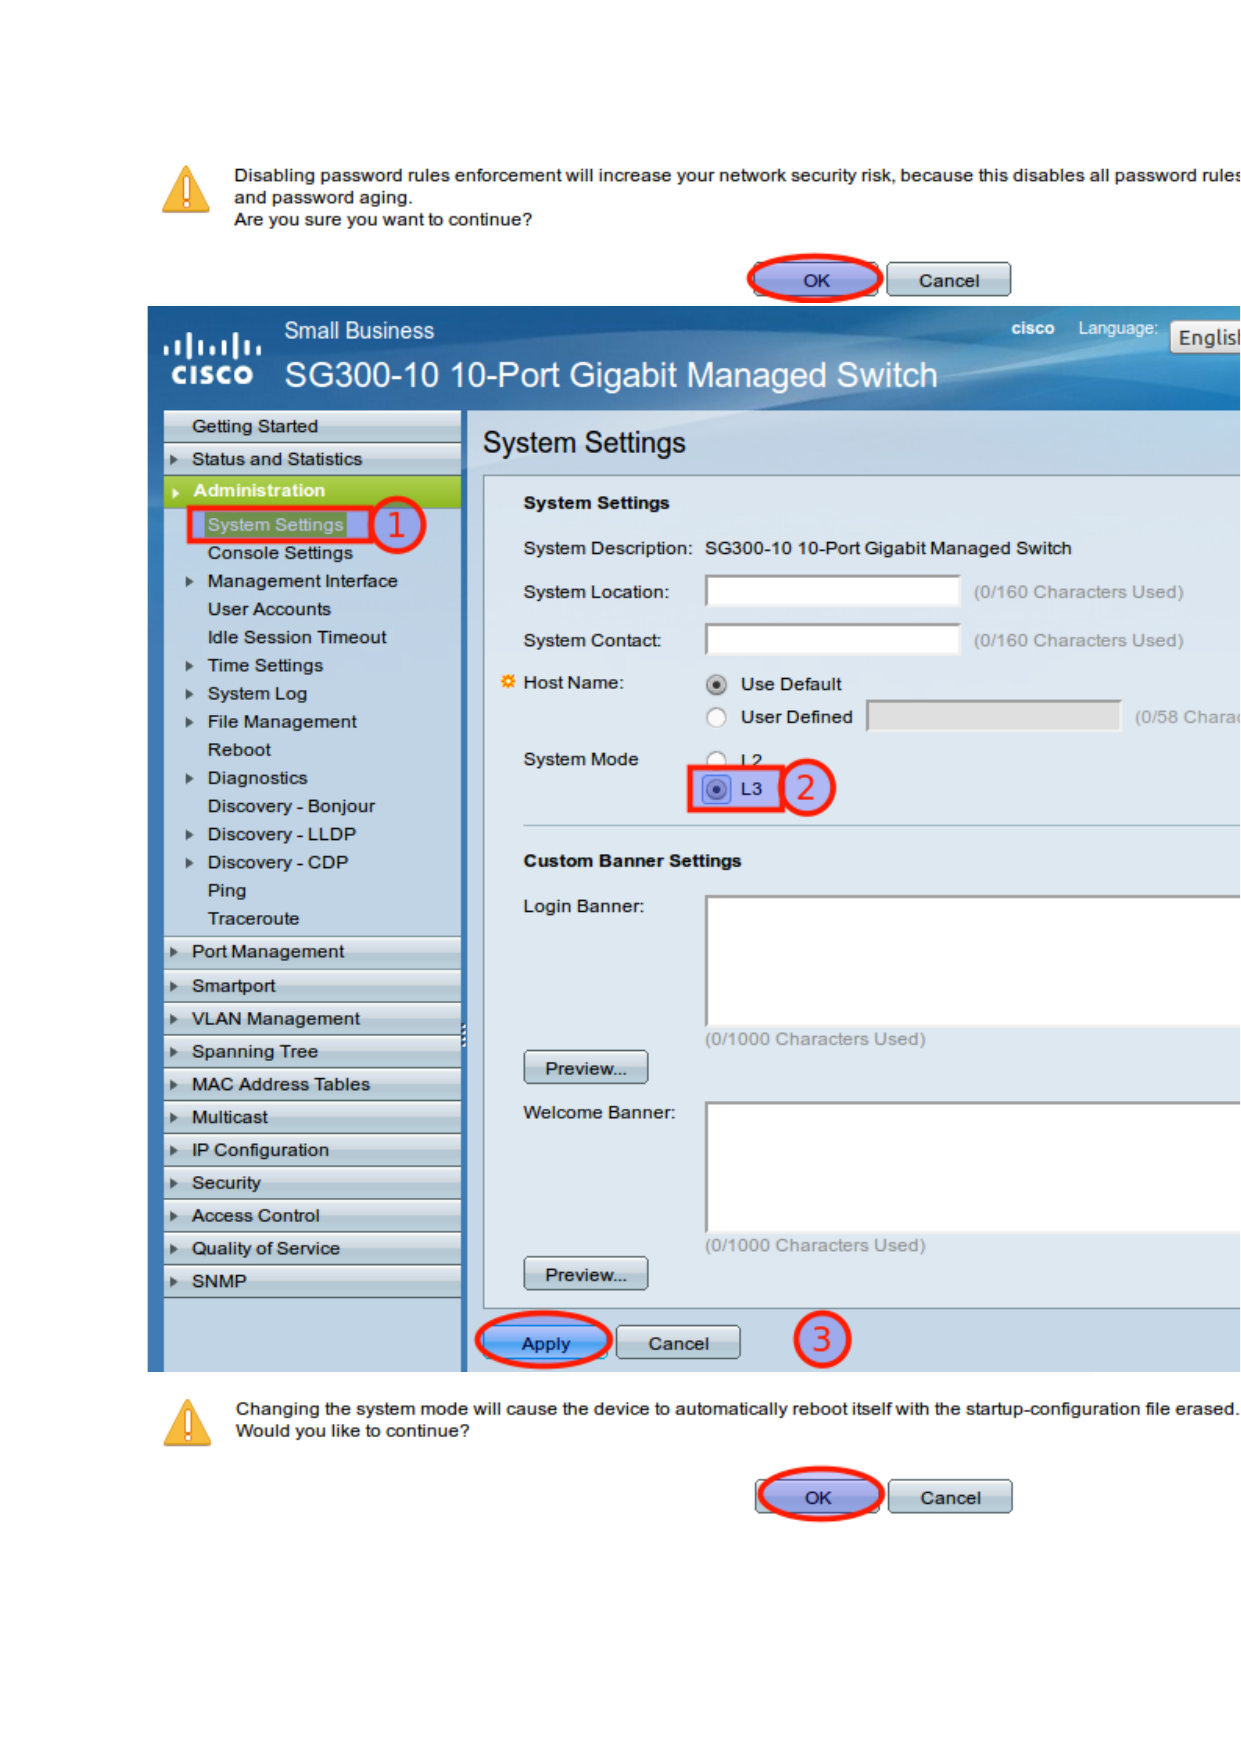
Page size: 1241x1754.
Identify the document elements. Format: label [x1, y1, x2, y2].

picture [147, 306, 1241, 1372]
picture [147, 147, 1241, 303]
picture [147, 1376, 1241, 1531]
